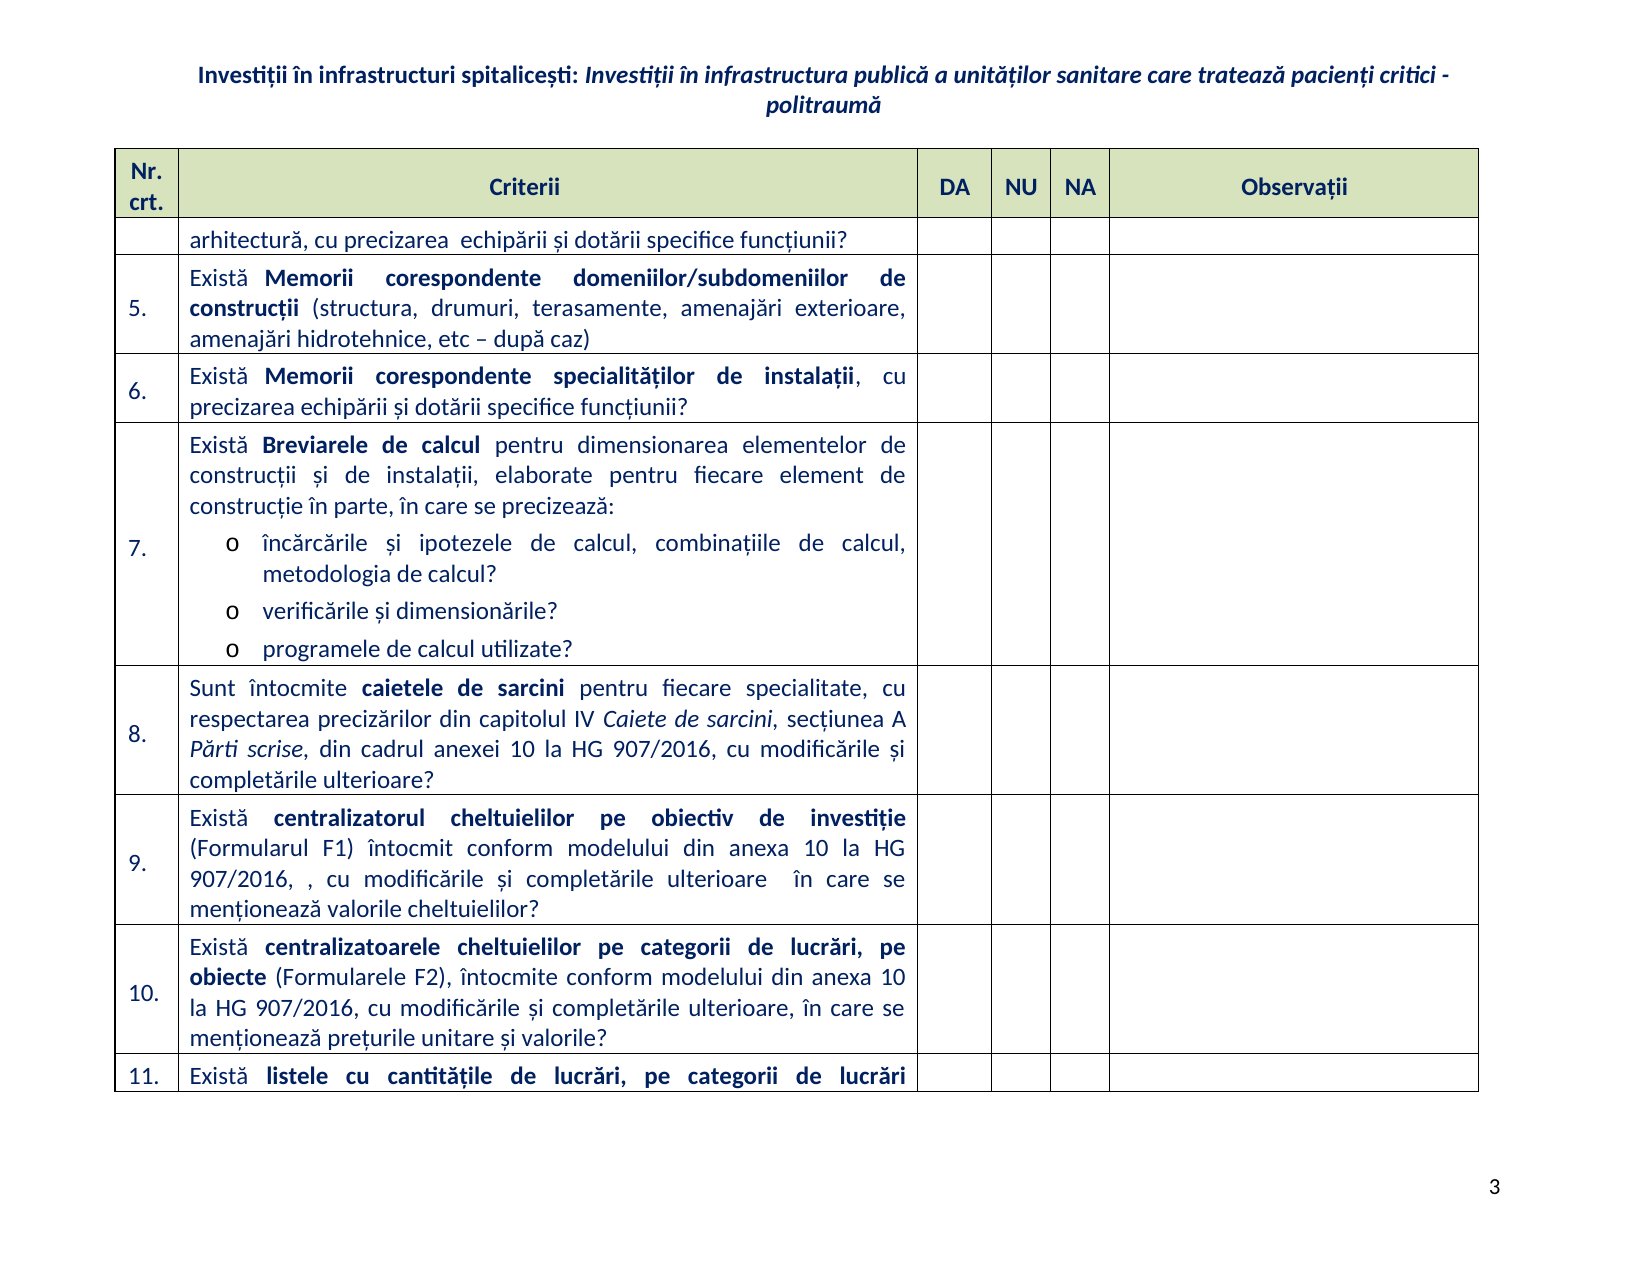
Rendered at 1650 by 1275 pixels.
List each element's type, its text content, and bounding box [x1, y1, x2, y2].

table_cell [1051, 218, 1109, 254]
table_cell [1051, 795, 1109, 924]
table_cell [992, 1054, 1050, 1091]
table_cell [918, 218, 991, 254]
table_cell [918, 925, 991, 1053]
table_cell [992, 218, 1050, 254]
table_cell [1110, 666, 1478, 794]
table_cell [116, 795, 178, 924]
table_header Observații [1110, 149, 1478, 217]
table_cell [1110, 925, 1478, 1053]
table_cell [1051, 925, 1109, 1053]
table_cell [992, 795, 1050, 924]
table_cell [1051, 255, 1109, 353]
table_cell [918, 423, 991, 665]
table_cell [1110, 795, 1478, 924]
table_cell Există Memorii corespondente domeniilor/subdomeniilor de construcții (structura, drumuri, terasamente, amenajări exterioare, amenajări hidrotehnice, etc – după caz) [179, 255, 917, 353]
table_cell [1110, 423, 1478, 665]
table_cell [116, 666, 178, 794]
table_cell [179, 1054, 917, 1091]
table_cell [1051, 666, 1109, 794]
table_cell Există Breviarele de calcul pentru dimensionarea elementelor de construcții şi de instalații, elaborate pentru fiecare element de construcție în parte, în care se precizează: încărcările şi ipotezele de calcul, combinațiile de calcul, metodologia de calcul? verificările şi dimensionările? programele de calcul utilizate? [179, 423, 917, 665]
table_cell [918, 666, 991, 794]
table_cell Există centralizatorul cheltuielilor pe obiectiv de investiție (Formularul F1) întocmit conform modelului din anexa 10 la HG 907/2016, , cu modificările și completările ulterioare în care se menționează valorile cheltuielilor? [179, 795, 917, 924]
table_cell [1051, 1054, 1109, 1091]
table_header DA [918, 149, 991, 217]
table_header NA [1051, 149, 1109, 217]
table_cell [116, 218, 178, 254]
table_cell [1110, 1054, 1478, 1091]
table_cell Există centralizatoarele cheltuielilor pe categorii de lucrări, pe obiecte (Formularele F2), întocmite conform modelului din anexa 10 la HG 907/2016, cu modificările și completările ulterioare, în care se menționează prețurile unitare și valorile? [179, 925, 917, 1053]
table_cell [116, 1054, 178, 1091]
table_cell [1051, 354, 1109, 422]
table_header Criterii [179, 149, 917, 217]
table_cell [116, 354, 178, 422]
table_header Nr. crt. [116, 149, 178, 217]
table_cell [992, 354, 1050, 422]
table_header NU [992, 149, 1050, 217]
table_cell Există Memorii corespondente specialităților de instalații, cu precizarea echipării şi dotării specifice funcțiunii? [179, 354, 917, 422]
table_cell [918, 255, 991, 353]
table_cell [116, 925, 178, 1053]
table_cell [1110, 354, 1478, 422]
table_cell [992, 255, 1050, 353]
table_cell [1110, 255, 1478, 353]
table_cell [992, 666, 1050, 794]
table_cell [918, 795, 991, 924]
table_cell [116, 255, 178, 353]
table_cell [1051, 423, 1109, 665]
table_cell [179, 218, 917, 254]
table_cell Sunt întocmite caietele de sarcini pentru fiecare specialitate, cu respectarea precizărilor din capitolul IV Caiete de sarcini, secțiunea A Părti scrise, din cadrul anexei 10 la HG 907/2016, cu modificările și completările ulterioare? [179, 666, 917, 794]
table_cell [992, 925, 1050, 1053]
table_cell [1110, 218, 1478, 254]
table_cell [918, 354, 991, 422]
table_cell [918, 1054, 991, 1091]
table_cell [992, 423, 1050, 665]
table_cell [116, 423, 178, 665]
